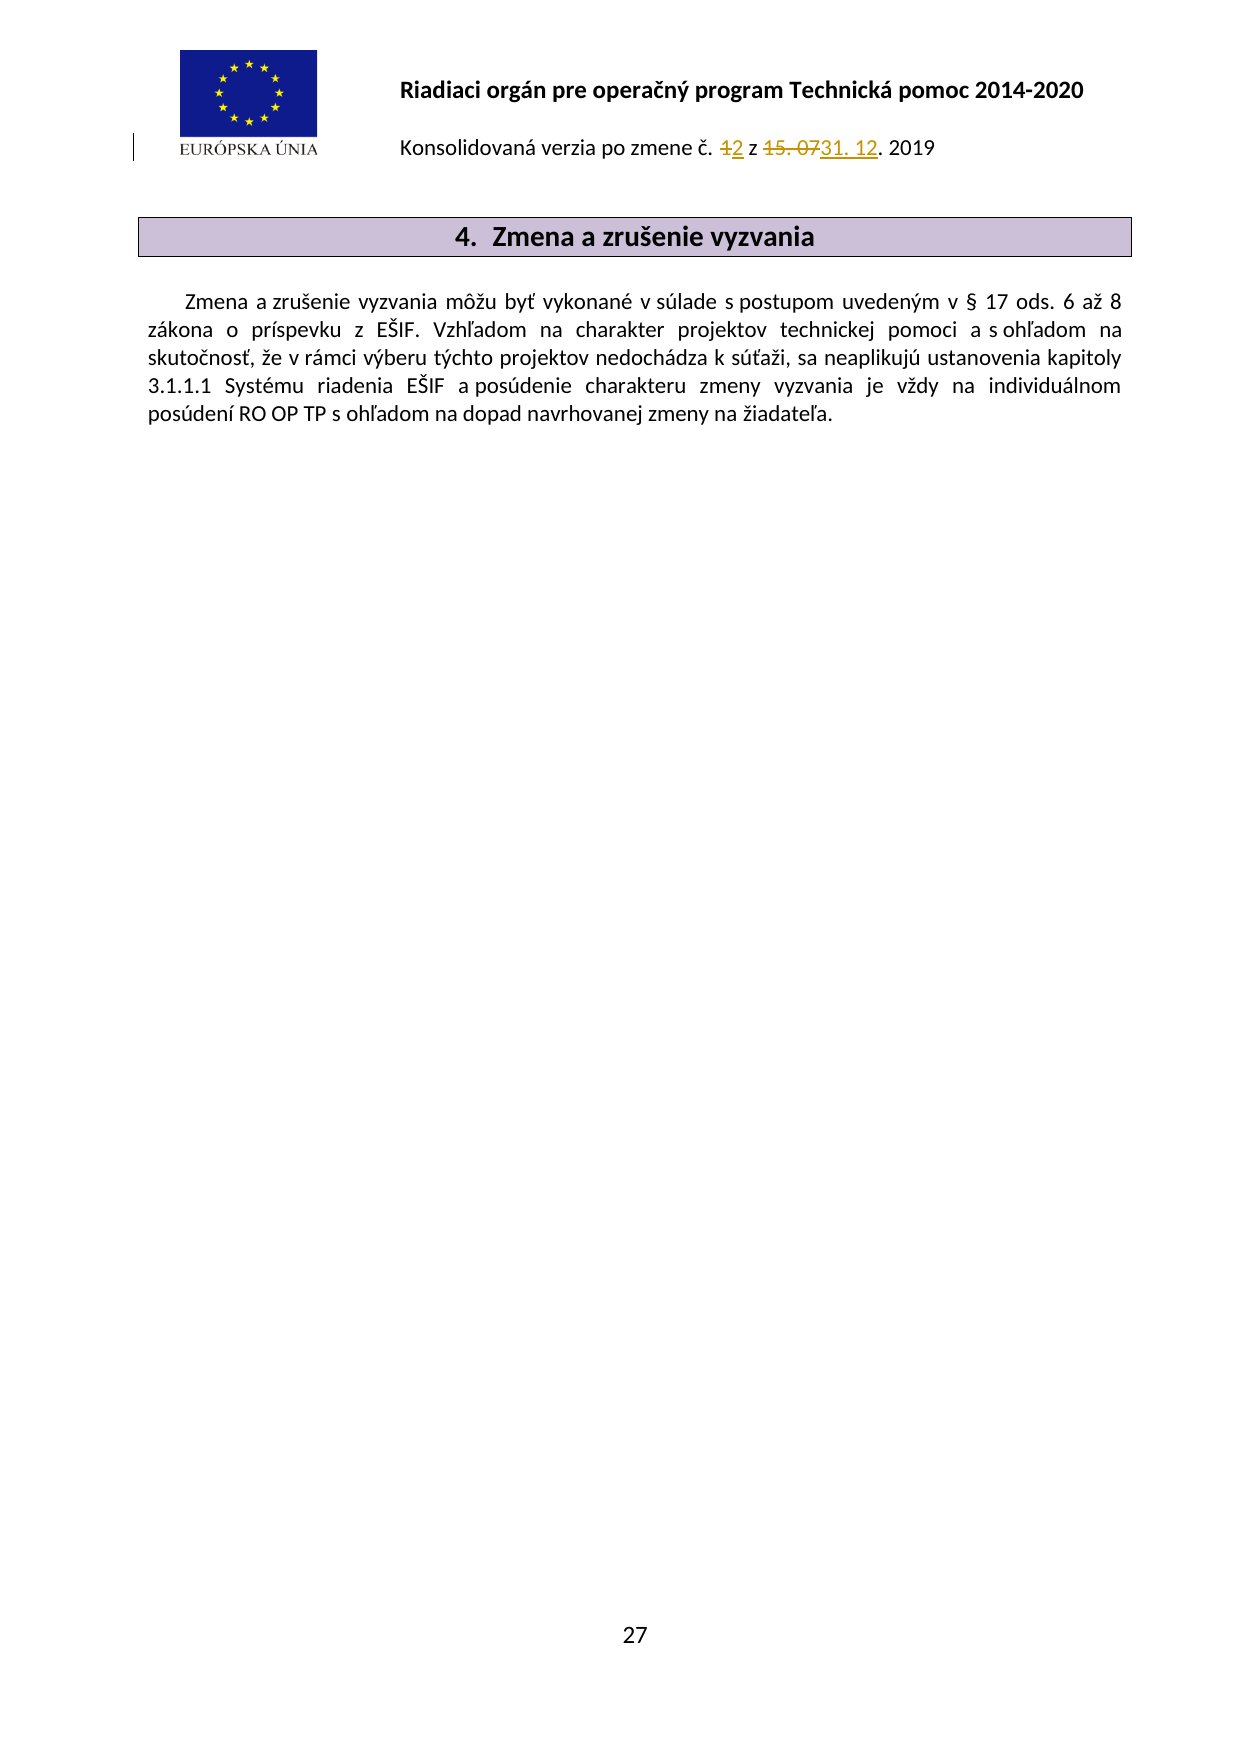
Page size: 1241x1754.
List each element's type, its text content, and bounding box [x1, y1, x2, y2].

picture [179, 50, 318, 155]
text Zmena a zrušenie vyzvania môžu byť vykonané v súlade s postupom uvedeným v § 17 ods. 6 až 8 zákona o príspevku z EŠIF. Vzhľadom na charakter projektov technickej pomoci a s ohľadom na skutočnosť, že v rámci výberu týchto projektov nedochádza k súťaži, sa neaplikujú ustanovenia kapitoly 3.1.1.1 Systému riadenia EŠIF a posúdenie charakteru zmeny vyzvania je vždy na individuálnom posúdení RO OP TP s ohľadom na dopad navrhovanej zmeny na žiadateľa. [148, 287, 1122, 427]
list Zmena a zrušenie vyzvania [139, 218, 1131, 256]
